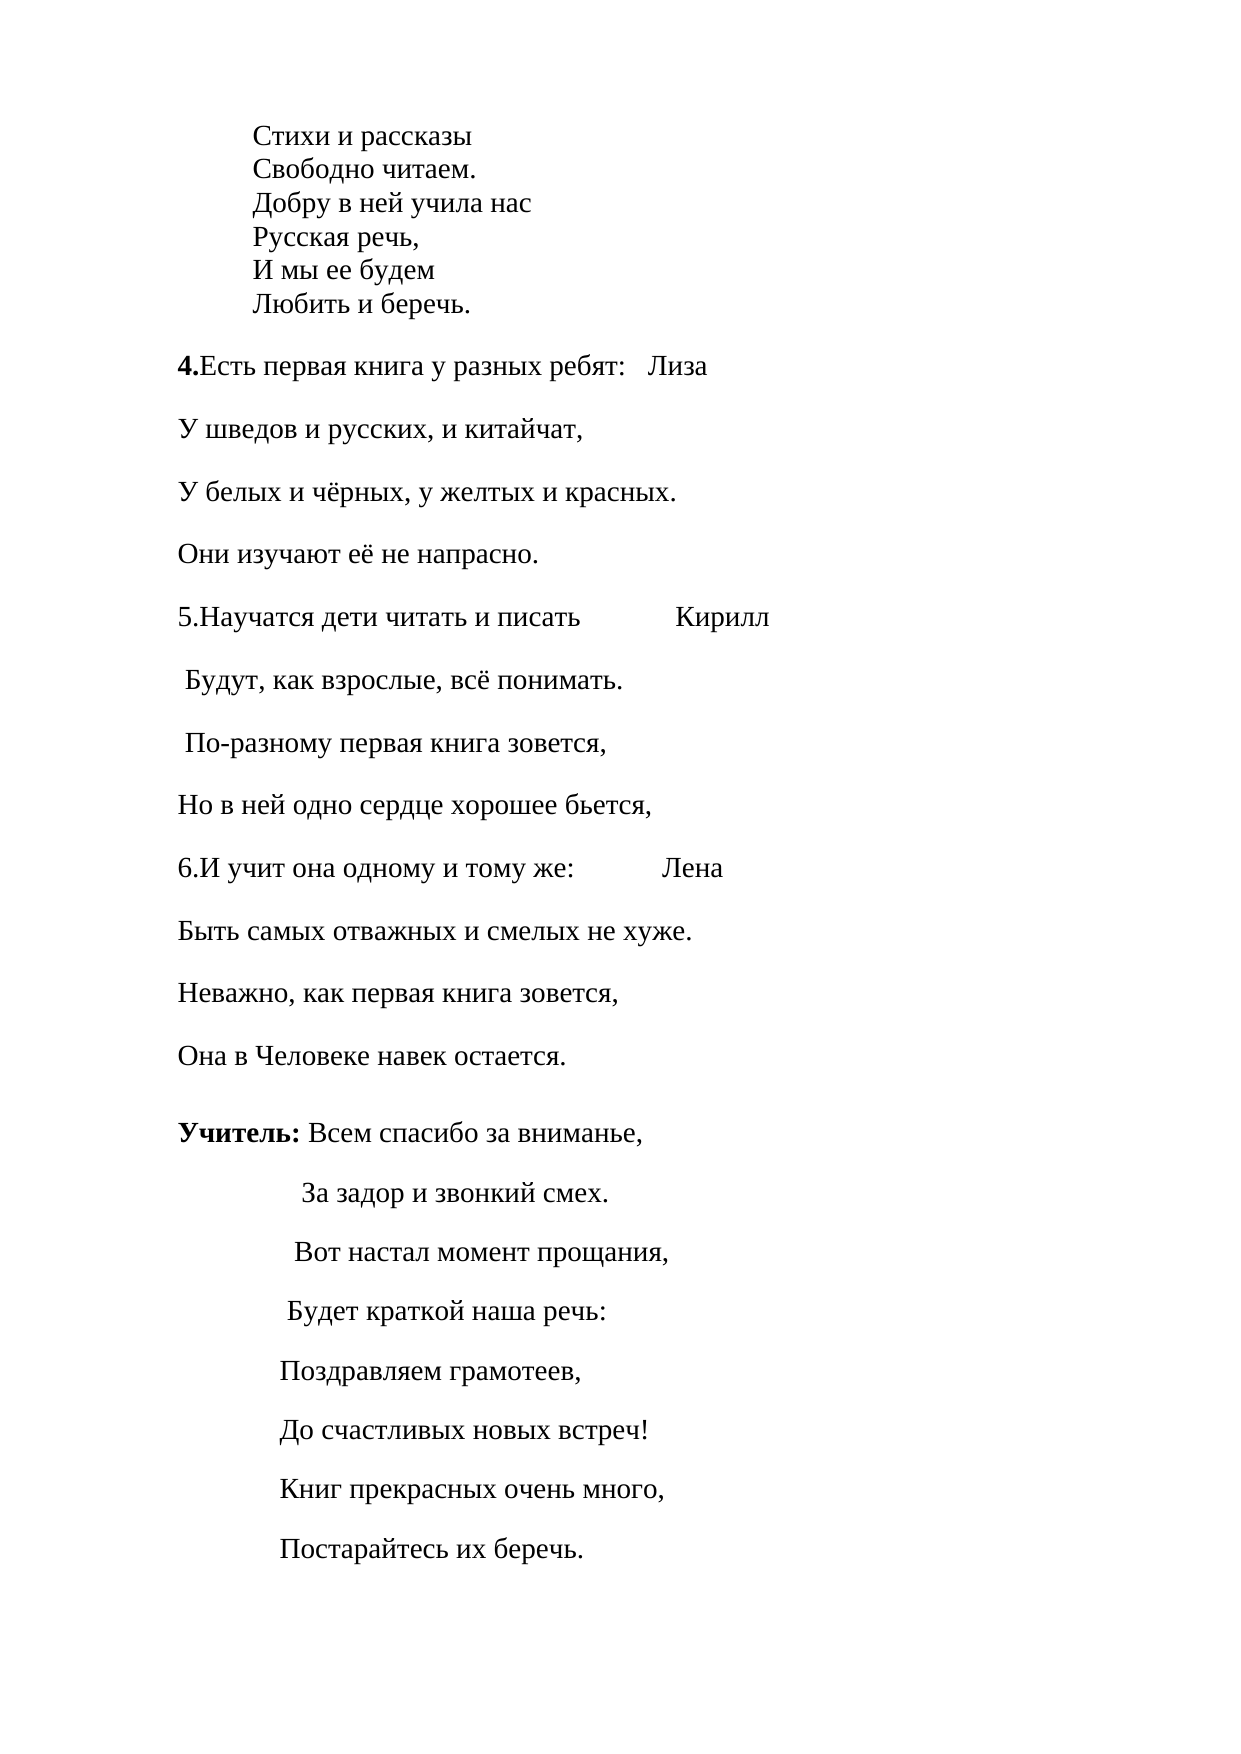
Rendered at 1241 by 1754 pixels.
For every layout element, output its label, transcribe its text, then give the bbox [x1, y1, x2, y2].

text Будут, как взрослые, всё понимать. [177, 662, 1152, 696]
text Поздравляем грамотеев, [177, 1353, 1152, 1386]
text Будет краткой наша речь: [177, 1293, 1152, 1327]
text Быть самых отважных и смелых не хуже. [177, 913, 1152, 946]
text 6.И учит она одному и тому же: Лена [177, 850, 1152, 884]
text За задор и звонкий смех. [177, 1175, 1152, 1208]
text До счастливых новых встреч! [177, 1412, 1152, 1446]
text Постарайтесь их беречь. [177, 1531, 1152, 1564]
text У белых и чёрных, у желтых и красных. [177, 474, 1152, 507]
text По-разному первая книга зовется, [177, 725, 1152, 758]
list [215, 118, 1152, 319]
text Но в ней одно сердце хорошее бьется, [177, 787, 1152, 821]
text 5.Научатся дети читать и писать Кирилл [177, 599, 1152, 633]
text 4.Есть первая книга у разных ребят: Лиза [177, 348, 1152, 382]
text Вот настал момент прощания, [177, 1234, 1152, 1268]
text Книг прекрасных очень много, [177, 1472, 1152, 1505]
text Она в Человеке навек остается. Учитель: Всем спасибо за вниманье, [177, 1038, 1152, 1149]
text Неважно, как первая книга зовется, [177, 976, 1152, 1009]
text У шведов и русских, и китайчат, [177, 411, 1152, 445]
text Они изучают её не напрасно. [177, 537, 1152, 570]
